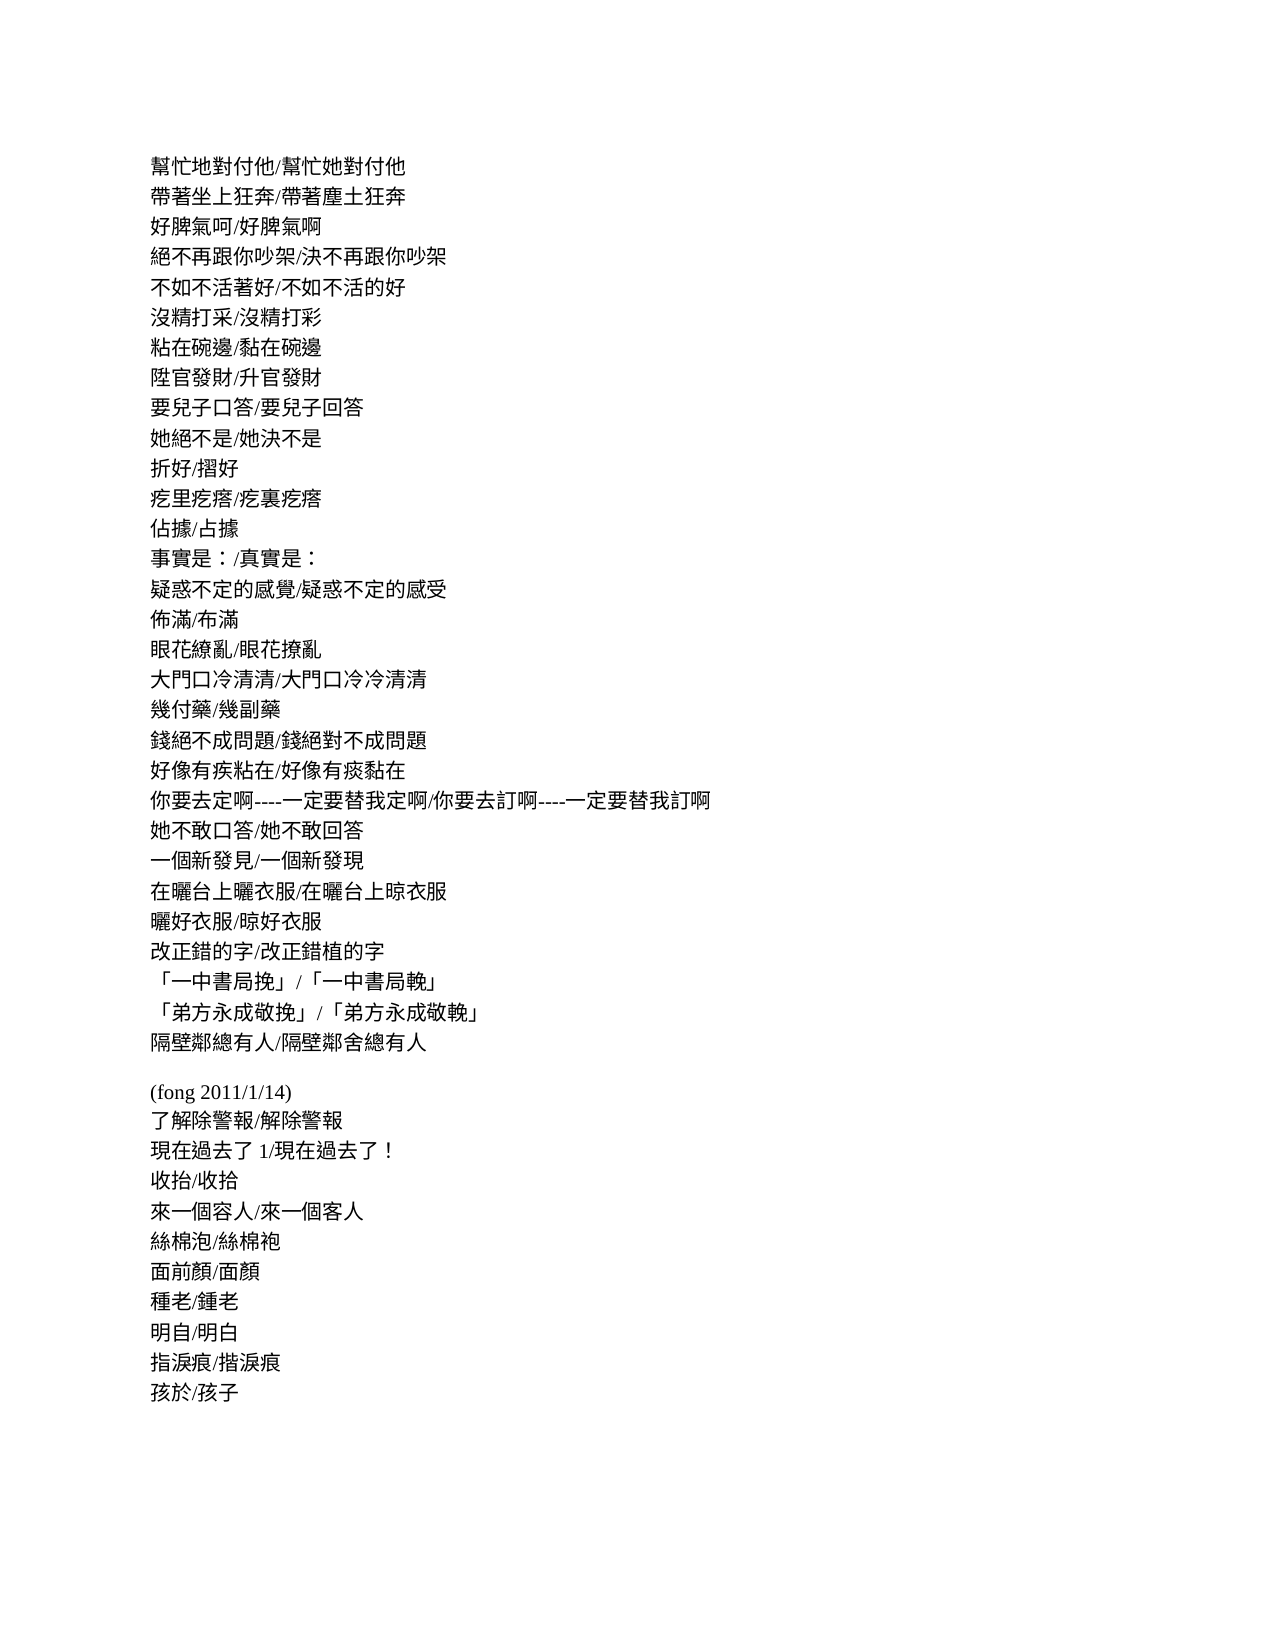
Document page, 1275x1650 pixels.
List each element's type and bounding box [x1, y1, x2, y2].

text [150, 150, 1125, 1406]
